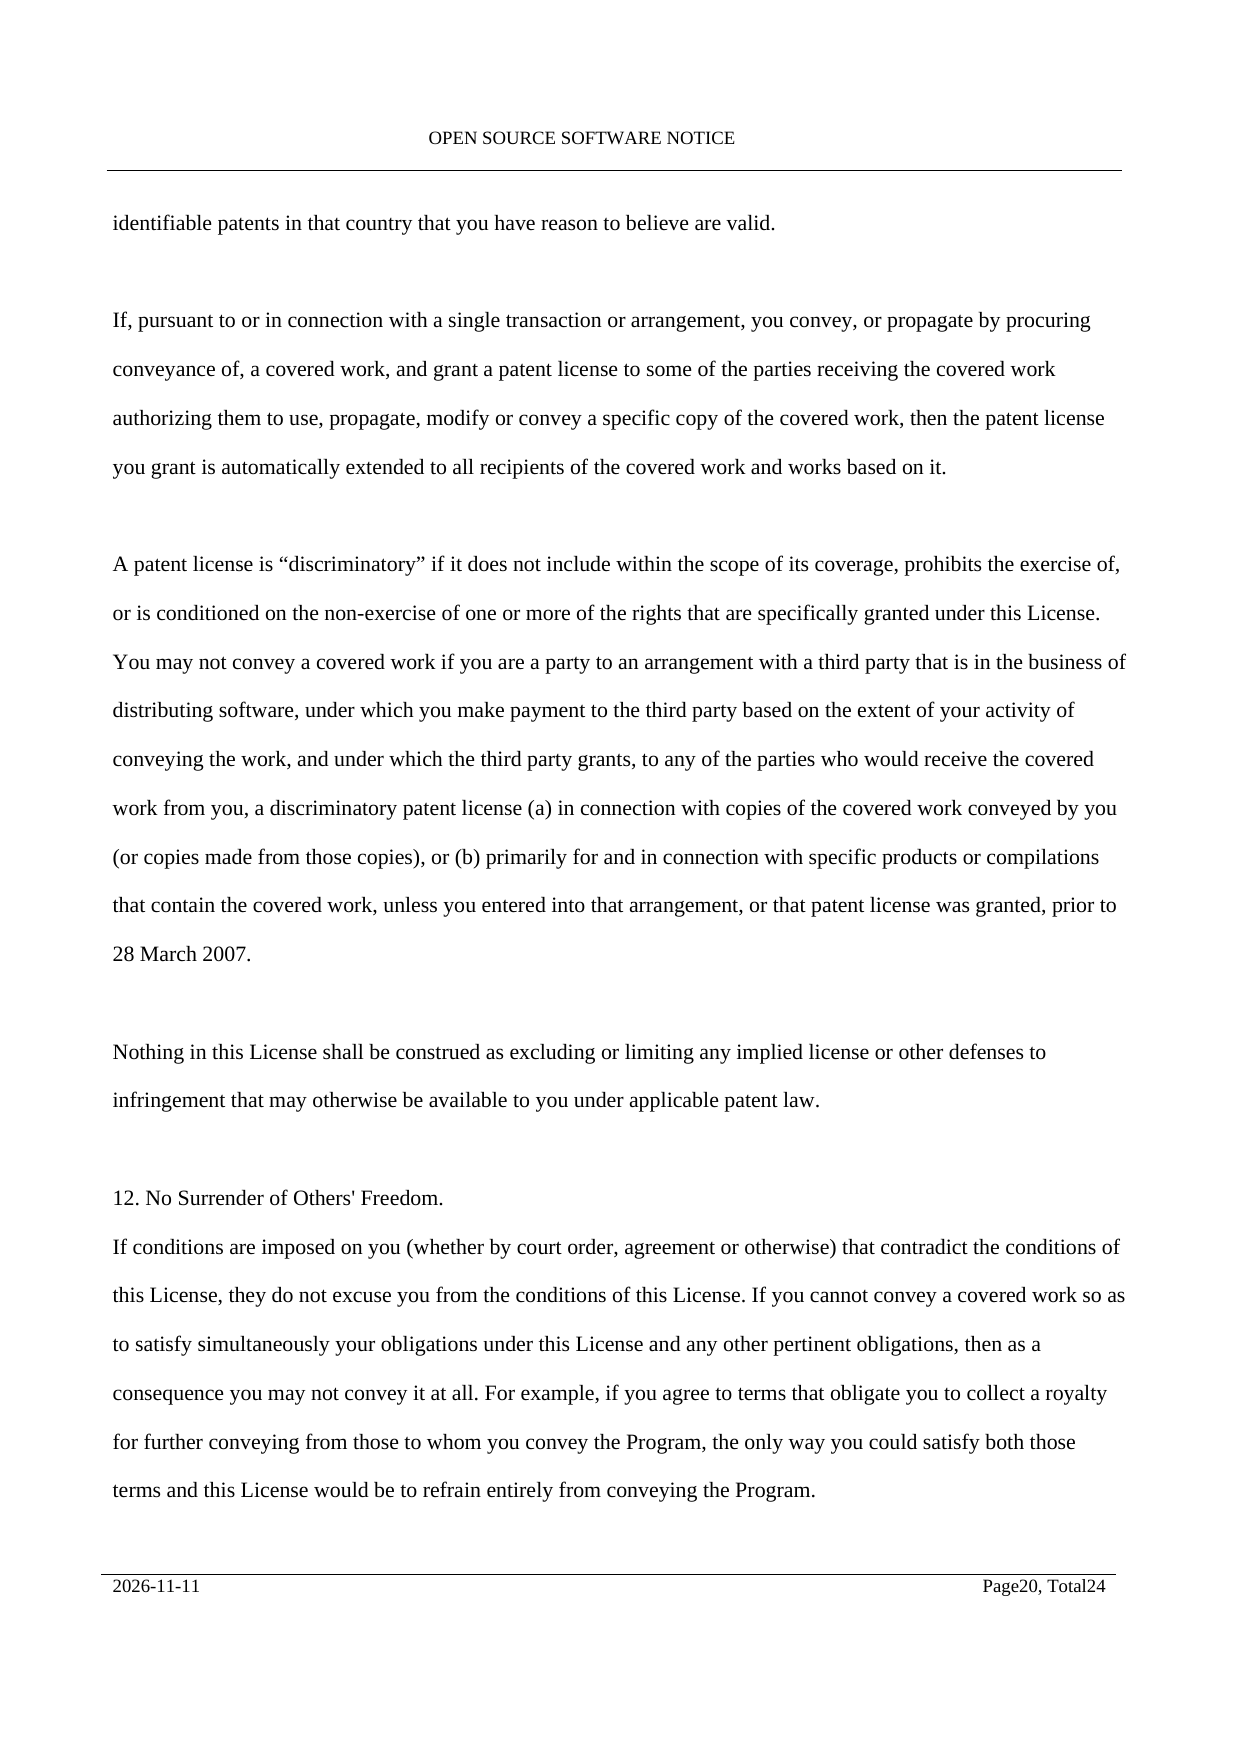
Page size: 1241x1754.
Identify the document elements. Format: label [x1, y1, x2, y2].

text [112, 206, 1128, 1506]
